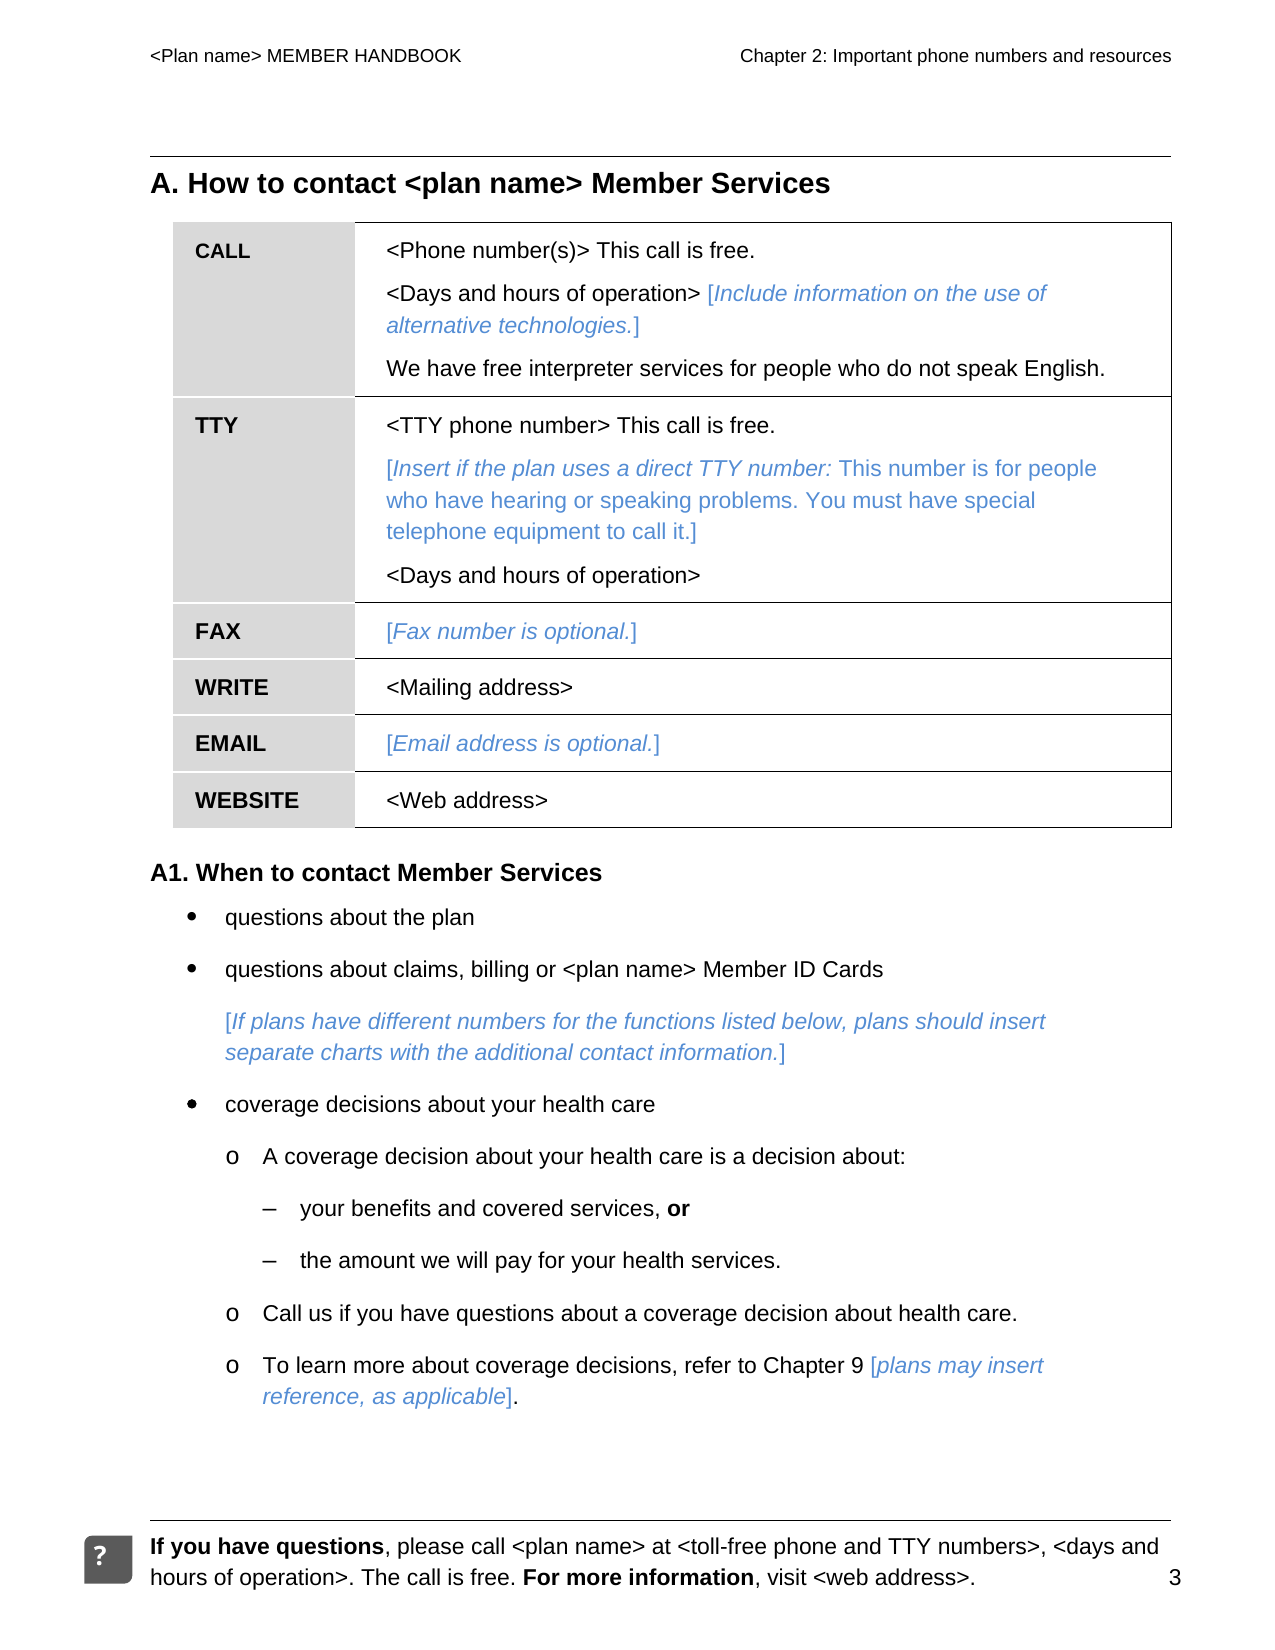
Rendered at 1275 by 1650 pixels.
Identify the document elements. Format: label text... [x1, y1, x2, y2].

list coverage decisions about your health care [187, 1088, 1096, 1119]
subtitle A1. When to contact Member Services [150, 854, 1096, 888]
list your benefits and covered services, or [262, 1192, 1096, 1223]
table_cell FAX [173, 604, 355, 658]
table_cell [Fax number is optional.] [355, 603, 1171, 658]
list A coverage decision about your health care is a decision about: [225, 1140, 1096, 1171]
table_cell <Web address> [355, 772, 1171, 827]
list questions about the plan [187, 900, 1096, 931]
list the amount we will pay for your health services. [262, 1244, 1096, 1275]
table_cell EMAIL [173, 716, 355, 771]
table_header CALL [173, 223, 355, 396]
table_cell [Email address is optional.] [355, 715, 1171, 771]
table_cell WRITE [173, 660, 355, 714]
table_cell TTY [173, 398, 355, 602]
list To learn more about coverage decisions, refer to Chapter 9 [plans may insert reference, as applicable]. [225, 1348, 1096, 1411]
list [If plans have different numbers for the functions listed below, plans should insert separate charts with the additional contact information.] [225, 1004, 1096, 1067]
table_cell WEBSITE [173, 773, 355, 827]
table_cell <Mailing address> [355, 659, 1171, 714]
table_cell <TTY phone number> This call is free. [Insert if the plan uses a direct TTY number: This number is for people who have hearing or speaking problems. You must have special telephone equipment to call it.] <Days and hours of operation> [355, 397, 1171, 602]
subtitle How to contact <plan name> Member Services [150, 157, 1171, 201]
list Call us if you have questions about a coverage decision about health care. [225, 1296, 1096, 1327]
list questions about claims, billing or <plan name> Member ID Cards [187, 952, 1096, 983]
table_header <Phone number(s)> This call is free. <Days and hours of operation> [Include information on the use of alternative technologies.] We have free interpreter services for people who do not speak English. [355, 223, 1171, 396]
